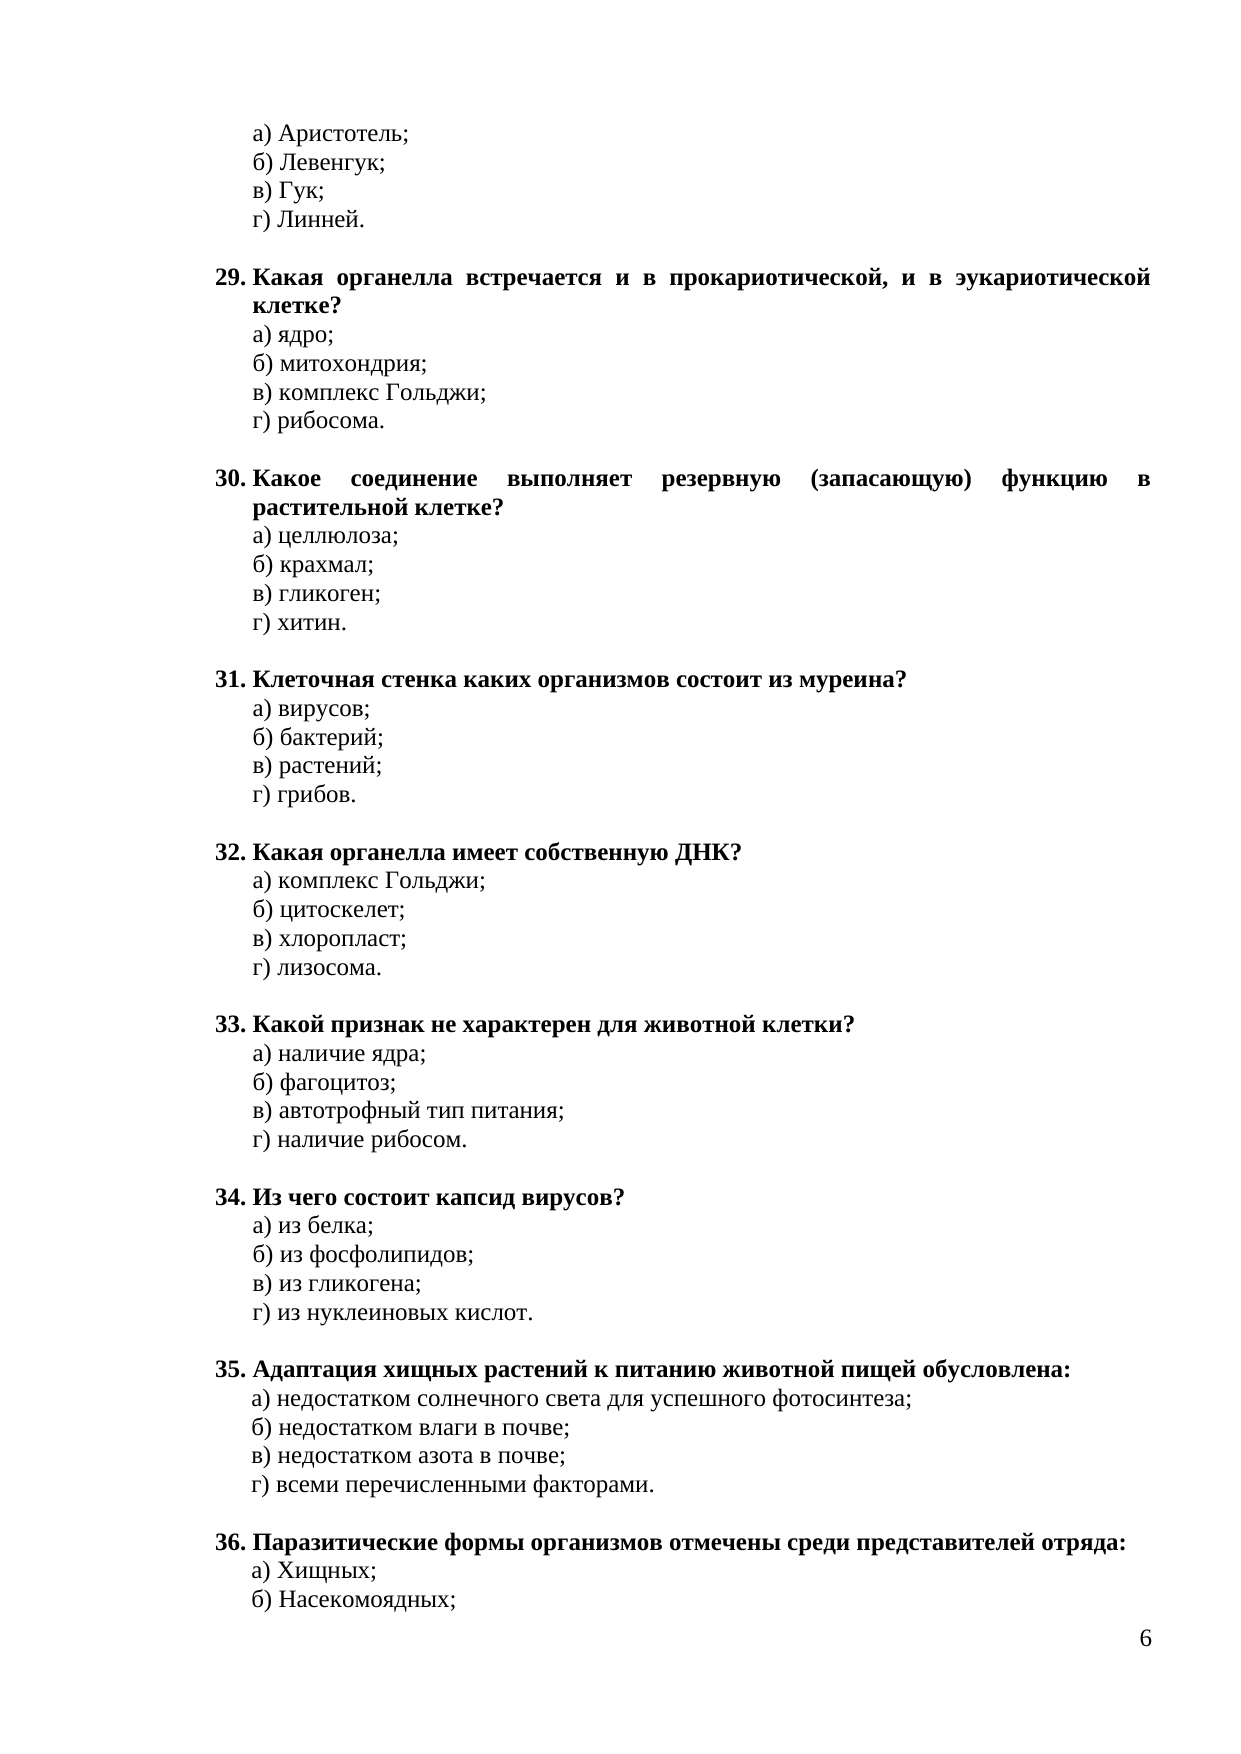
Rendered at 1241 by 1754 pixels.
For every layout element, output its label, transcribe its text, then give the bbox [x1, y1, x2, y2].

list а) комплекс Гольджи; [252, 866, 1152, 894]
list б) фагоцитоз; [252, 1067, 1152, 1096]
list б) цитоскелет; [252, 894, 1152, 923]
list в) гликоген; [252, 578, 1152, 607]
text б) недостатком влаги в почве; [251, 1412, 1152, 1441]
list в) хлоропласт; [252, 923, 1152, 952]
list Из чего состоит капсид вирусов? [215, 1182, 1152, 1211]
list Какое соединение выполняет резервную (запасающую) функцию в растительной клетке? [215, 463, 1152, 521]
list г) наличие рибосом. [252, 1124, 1152, 1153]
list а) из белка; [252, 1211, 1152, 1239]
list в) комплекс Гольджи; [252, 377, 1152, 406]
list г) из нуклеиновых кислот. [252, 1297, 1152, 1326]
list б) крахмал; [252, 549, 1152, 578]
list Клеточная стенка каких организмов состоит из муреина? [215, 664, 1152, 693]
list в) автотрофный тип питания; [252, 1096, 1152, 1124]
list а) Аристотель; [252, 118, 1152, 147]
list б) бактерий; [252, 722, 1152, 751]
list в) Гук; [252, 176, 1152, 204]
list Какая органелла имеет собственную ДНК? [215, 837, 1152, 866]
text в) недостатком азота в почве; [251, 1441, 1152, 1469]
list а) ядро; [252, 319, 1152, 348]
list Какой признак не характерен для животной клетки? [215, 1009, 1152, 1038]
list Адаптация хищных растений к питанию животной пищей обусловлена: [215, 1354, 1152, 1383]
list Паразитические формы организмов отмечены среди представителей отряда: [215, 1527, 1152, 1556]
list а) вирусов; [252, 693, 1152, 722]
list г) рибосома. [252, 406, 1152, 434]
list б) митохондрия; [252, 348, 1152, 377]
list в) растений; [252, 751, 1152, 779]
text а) недостатком солнечного света для успешного фотосинтеза; [251, 1383, 1152, 1412]
list б) из фосфолипидов; [252, 1239, 1152, 1268]
list г) Линней. [252, 204, 1152, 233]
list г) лизосома. [252, 952, 1152, 981]
list г) хитин. [252, 607, 1152, 636]
list в) из гликогена; [252, 1268, 1152, 1297]
text б) Насекомоядных; [251, 1584, 1152, 1613]
list а) наличие ядра; [252, 1038, 1152, 1067]
list г) грибов. [252, 779, 1152, 808]
text а) Хищных; [251, 1556, 1152, 1584]
list Какая органелла встречается и в прокариотической, и в эукариотической клетке? [215, 262, 1152, 319]
list а) целлюлоза; [252, 521, 1152, 549]
list б) Левенгук; [252, 147, 1152, 176]
text г) всеми перечисленными факторами. [251, 1469, 1152, 1498]
